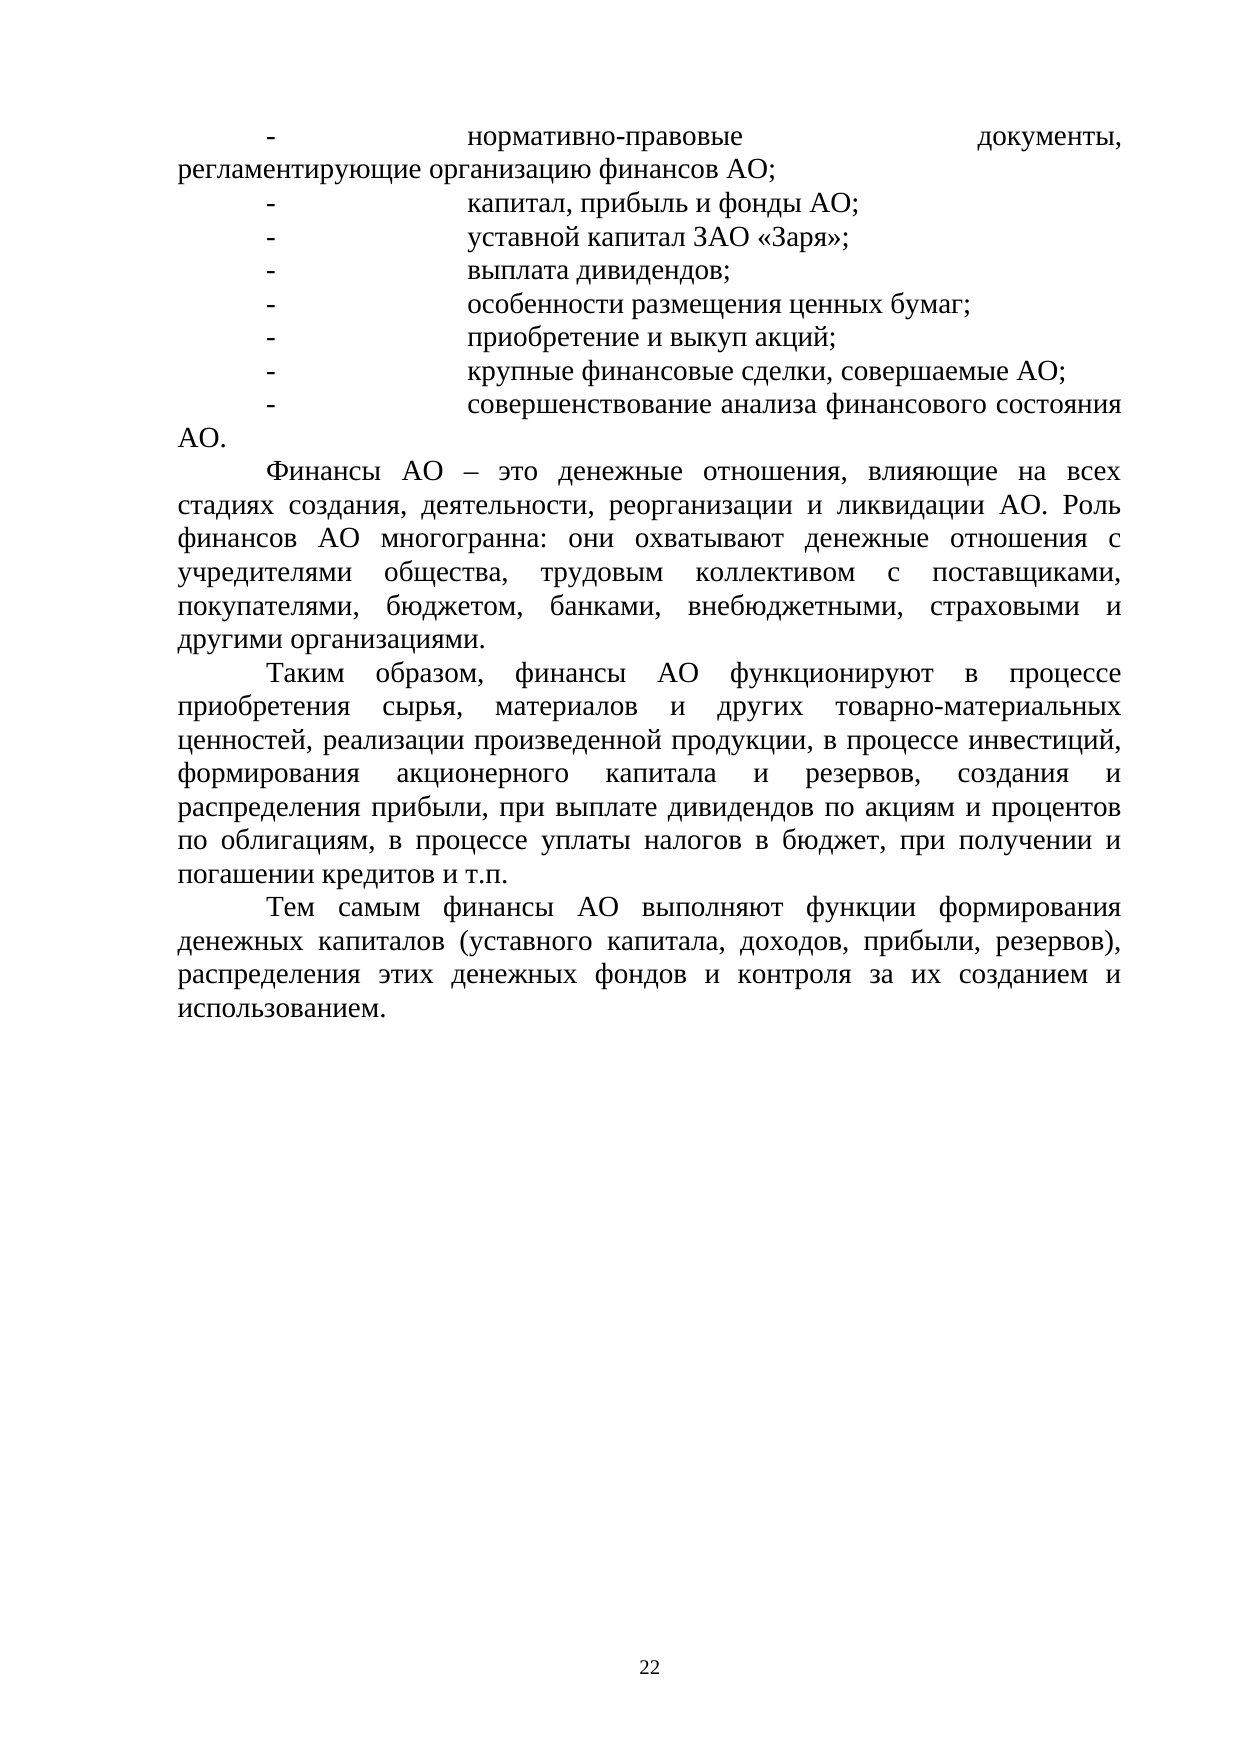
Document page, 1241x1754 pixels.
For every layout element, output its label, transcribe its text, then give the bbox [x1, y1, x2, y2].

list выплата дивидендов; [177, 252, 1122, 286]
list крупные финансовые сделки, совершаемые АО; [177, 353, 1122, 386]
list приобретение и выкуп акций; [177, 319, 1122, 353]
text Таким образом, финансы АО функционируют в процессе приобретения сырья, материалов и других товарно-материальных ценностей, реализации произведенной продукции, в процессе инвестиций, формирования акционерного капитала и резервов, создания и распределения прибыли, при выплате дивидендов по акциям и процентов по облигациям, в процессе уплаты налогов в бюджет, при получении и погашении кредитов и т.п. [177, 655, 1122, 889]
list совершенствование анализа финансового состояния АО. [177, 386, 1122, 453]
text Тем самым финансы АО выполняют функции формирования денежных капиталов (уставного капитала, доходов, прибыли, резервов), распределения этих денежных фондов и контроля за их созданием и использованием. [177, 889, 1122, 1024]
text Финансы АО – это денежные отношения, влияющие на всех стадиях создания, деятельности, реорганизации и ликвидации АО. Роль финансов АО многогранна: они охватывают денежные отношения с учредителями общества, трудовым коллективом с поставщиками, покупателями, бюджетом, банками, внебюджетными, страховыми и другими организациями. [177, 453, 1122, 655]
list нормативно-правовые документы, регламентирующие организацию финансов АО; [177, 118, 1122, 185]
list особенности размещения ценных бумаг; [177, 286, 1122, 319]
list уставной капитал ЗАО «Заря»; [177, 219, 1122, 252]
list капитал, прибыль и фонды АО; [177, 185, 1122, 219]
